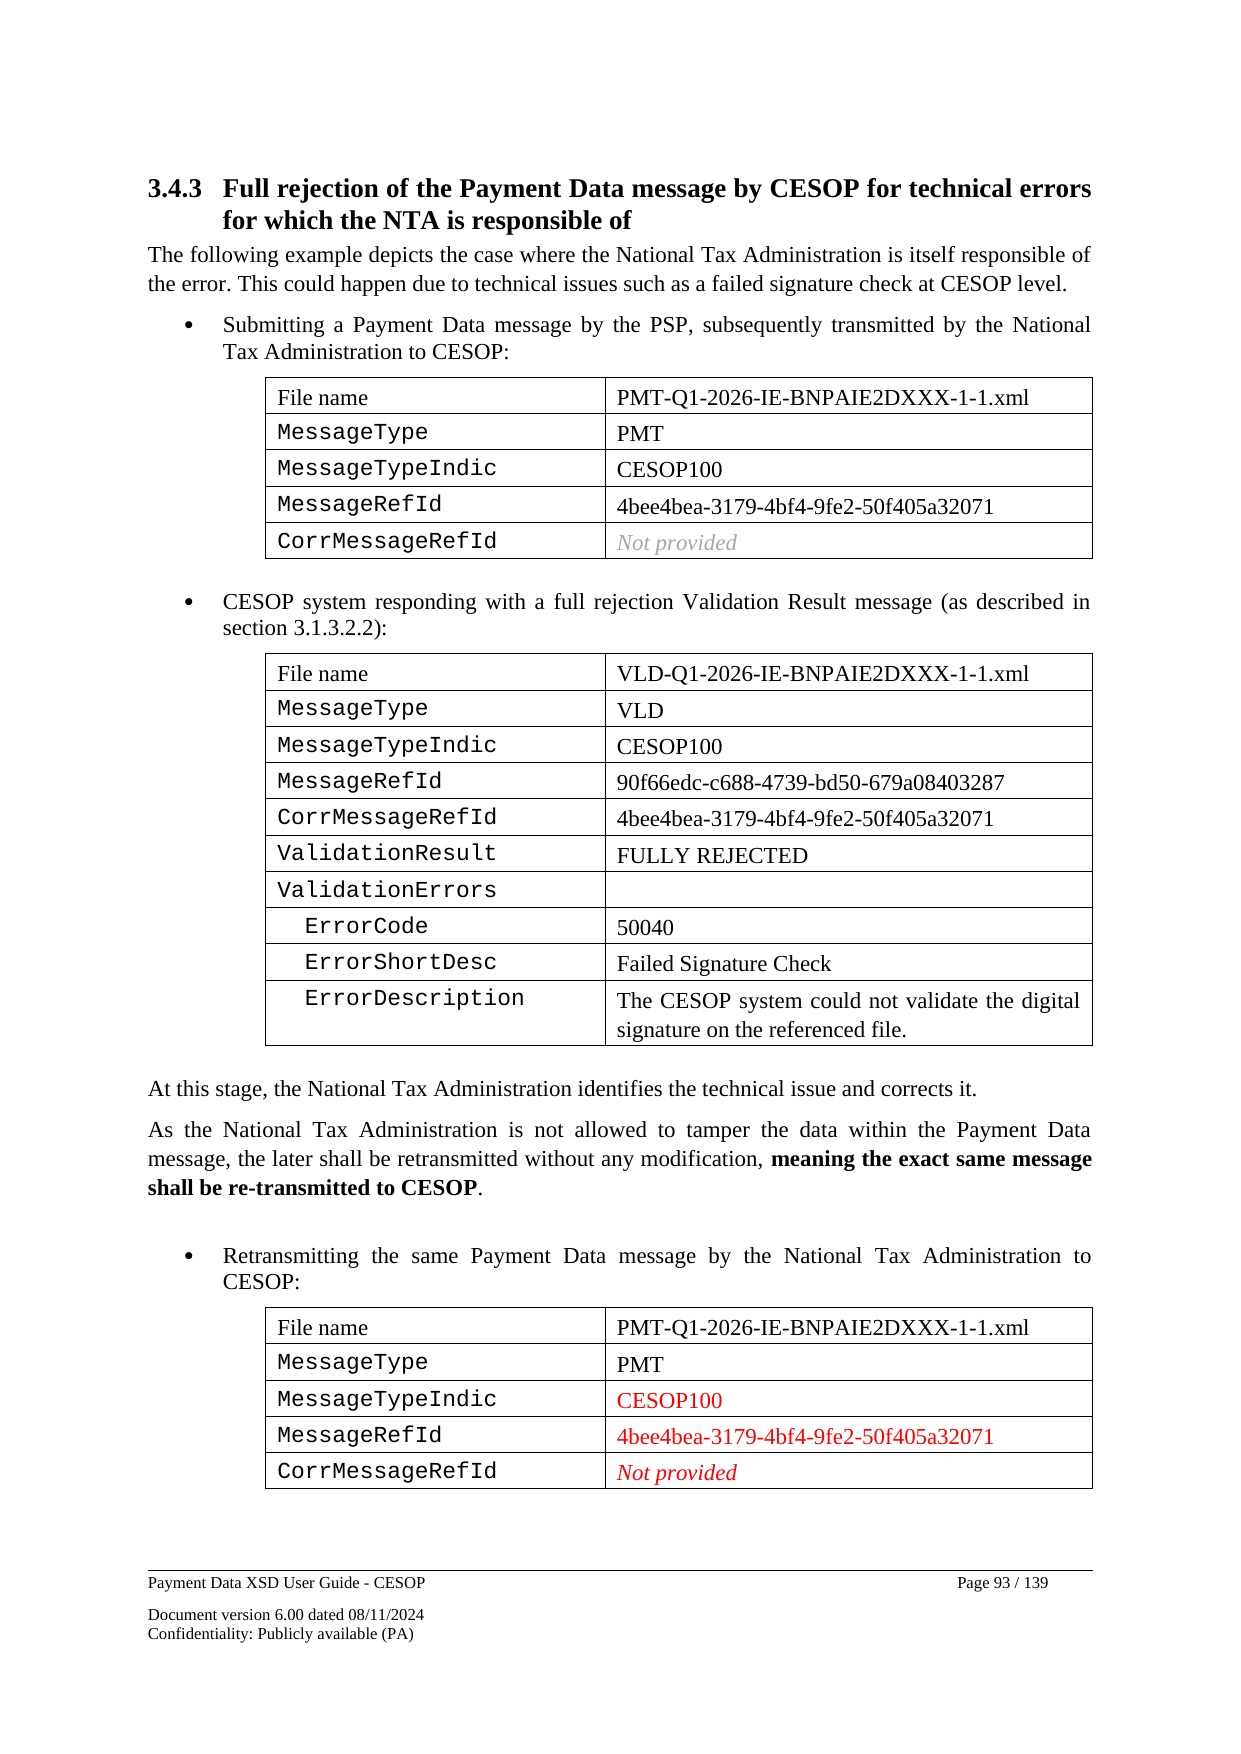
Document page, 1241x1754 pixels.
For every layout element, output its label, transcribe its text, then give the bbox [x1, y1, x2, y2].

table_cell ErrorCode [266, 908, 605, 943]
table_cell CESOP100 [606, 727, 1092, 762]
table_header PMT-Q1-2026-IE-BNPAIE2DXXX-1-1.xml [606, 1308, 1092, 1343]
text The following example depicts the case where the National Tax Administration is itself responsible of the error. This could happen due to technical issues such as a failed signature check at CESOP level. [148, 241, 1093, 296]
table_cell ErrorShortDesc [266, 944, 605, 979]
table_cell MessageType [266, 414, 605, 449]
table_cell CorrMessageRefId [266, 523, 605, 558]
table_cell 4bee4bea-3179-4bf4-9fe2-50f405a32071 [606, 487, 1092, 522]
table_cell PMT [606, 414, 1092, 449]
list Submitting a Payment Data message by the PSP, subsequently transmitted by the National Tax Administration to CESOP: [185, 312, 1093, 364]
table_cell MessageType [266, 1344, 605, 1379]
table_cell MessageTypeIndic [266, 450, 605, 486]
table_cell MessageRefId [266, 487, 605, 522]
table_cell 50040 [606, 908, 1092, 943]
table_cell CorrMessageRefId [266, 799, 605, 834]
table_cell ValidationErrors [266, 872, 605, 907]
table_cell VLD [606, 691, 1092, 726]
table_cell FULLY REJECTED [606, 836, 1092, 871]
table_cell MessageType [266, 691, 605, 726]
text As the National Tax Administration is not allowed to tamper the data within the Payment Data message, the later shall be retransmitted without any modification, meaning the exact same message shall be re-transmitted to CESOP. [148, 1116, 1093, 1200]
table_cell CESOP100 [606, 1381, 1092, 1416]
text At this stage, the National Tax Administration identifies the technical issue and corrects it. [148, 1075, 1093, 1101]
table_header File name [266, 1308, 605, 1343]
table_cell The CESOP system could not validate the digital signature on the referenced file. [606, 981, 1092, 1045]
table_cell Not provided [606, 1453, 1092, 1488]
table_header PMT-Q1-2026-IE-BNPAIE2DXXX-1-1.xml [606, 378, 1092, 413]
table_cell CorrMessageRefId [266, 1453, 605, 1488]
table_cell MessageTypeIndic [266, 727, 605, 762]
table_cell 90f66edc-c688-4739-bd50-679a08403287 [606, 763, 1092, 798]
table_cell ValidationResult [266, 836, 605, 871]
list Retransmitting the same Payment Data message by the National Tax Administration to CESOP: [185, 1242, 1093, 1294]
table_cell MessageRefId [266, 763, 605, 798]
table_cell MessageRefId [266, 1417, 605, 1452]
subtitle Full rejection of the Payment Data message by CESOP for technical errors for which the NTA is responsible of [148, 173, 1093, 235]
table_cell Failed Signature Check [606, 944, 1092, 979]
table_header File name [266, 378, 605, 413]
table_cell CESOP100 [606, 450, 1092, 486]
table_header File name [266, 654, 605, 689]
list CESOP system responding with a full rejection Validation Result message (as described in section 3.1.3.2.2): [185, 588, 1093, 641]
table_header VLD-Q1-2026-IE-BNPAIE2DXXX-1-1.xml [606, 654, 1092, 689]
table_cell 4bee4bea-3179-4bf4-9fe2-50f405a32071 [606, 799, 1092, 834]
table_cell Not provided [606, 523, 1092, 558]
table_cell ErrorDescription [266, 981, 605, 1045]
table_cell MessageTypeIndic [266, 1381, 605, 1416]
table_cell [606, 872, 1092, 907]
table_cell PMT [606, 1344, 1092, 1379]
table_cell 4bee4bea-3179-4bf4-9fe2-50f405a32071 [606, 1417, 1092, 1452]
